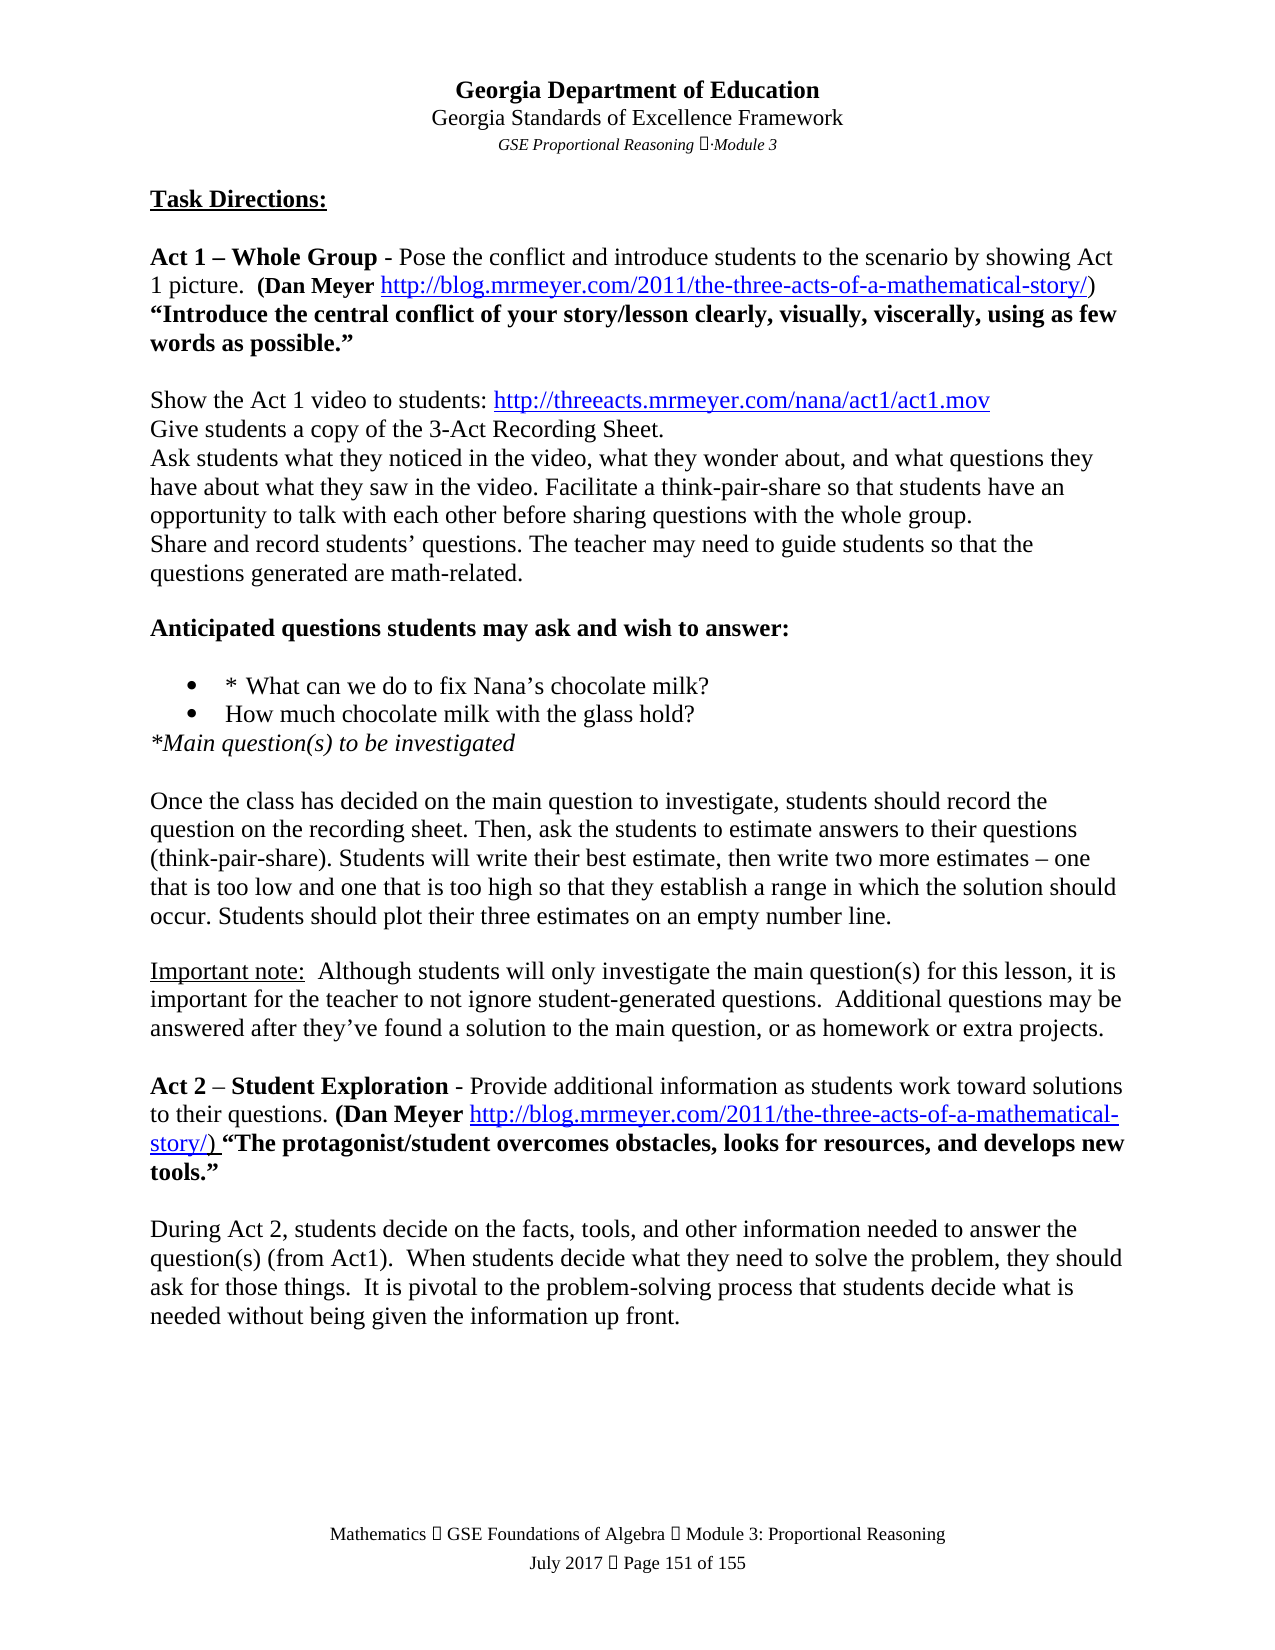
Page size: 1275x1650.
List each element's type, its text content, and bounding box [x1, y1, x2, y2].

text Anticipated questions students may ask and wish to answer: [150, 613, 1125, 642]
text Give students a copy of the 3-Act Recording Sheet. [150, 414, 1125, 443]
text Important note: Although students will only investigate the main question(s) for this lesson, it is important for the teacher to not ignore student-generated questions. Additional questions may be answered after they’ve found a solution to the main question, or as homework or extra projects. [150, 956, 1125, 1042]
text *Main question(s) to be investigated [150, 728, 1125, 757]
text Ask students what they noticed in the video, what they wonder about, and what questions they have about what they saw in the video. Facilitate a think-pair-share so that students have an opportunity to talk with each other before sharing questions with the whole group. [150, 443, 1125, 529]
list How much chocolate milk with the glass hold? [187, 699, 1125, 728]
text Act 2 – Student Exploration - Provide additional information as students work toward solutions to their questions. (Dan Meyer http://blog.mrmeyer.com/2011/the-three-acts-of-a-mathematical-story/) “The protagonist/student overcomes obstacles, looks for resources, and develops new tools.” [150, 1071, 1125, 1186]
text Act 1 – Whole Group - Pose the conflict and introduce students to the scenario by showing Act 1 picture. (Dan Meyer http://blog.mrmeyer.com/2011/the-three-acts-of-a-mathematical-story/) [150, 242, 1125, 299]
text Once the class has decided on the main question to investigate, students should record the question on the recording sheet. Then, ask the students to estimate answers to their questions (think-pair-share). Students will write their best estimate, then write two more estimates – one that is too low and one that is too high so that they establish a range in which the solution should occur. Students should plot their three estimates on an empty number line. [150, 786, 1125, 929]
text Share and record students’ questions. The teacher may need to guide students so that the questions generated are math-related. [150, 529, 1125, 587]
text “Introduce the central conflict of your story/lesson clearly, visually, viscerally, using as few words as possible.” [150, 299, 1125, 357]
list * What can we do to fix Nana’s chocolate milk? [187, 671, 1125, 699]
text During Act 2, students decide on the facts, tools, and other information needed to answer the question(s) (from Act1). When students decide what they need to solve the problem, they should ask for those things. It is pivotal to the problem-solving process that students decide what is needed without being given the information up front. [150, 1214, 1125, 1329]
text Task Directions: [150, 184, 1125, 213]
text Show the Act 1 video to students: http://threeacts.mrmeyer.com/nana/act1/act1.mov [150, 386, 1125, 414]
